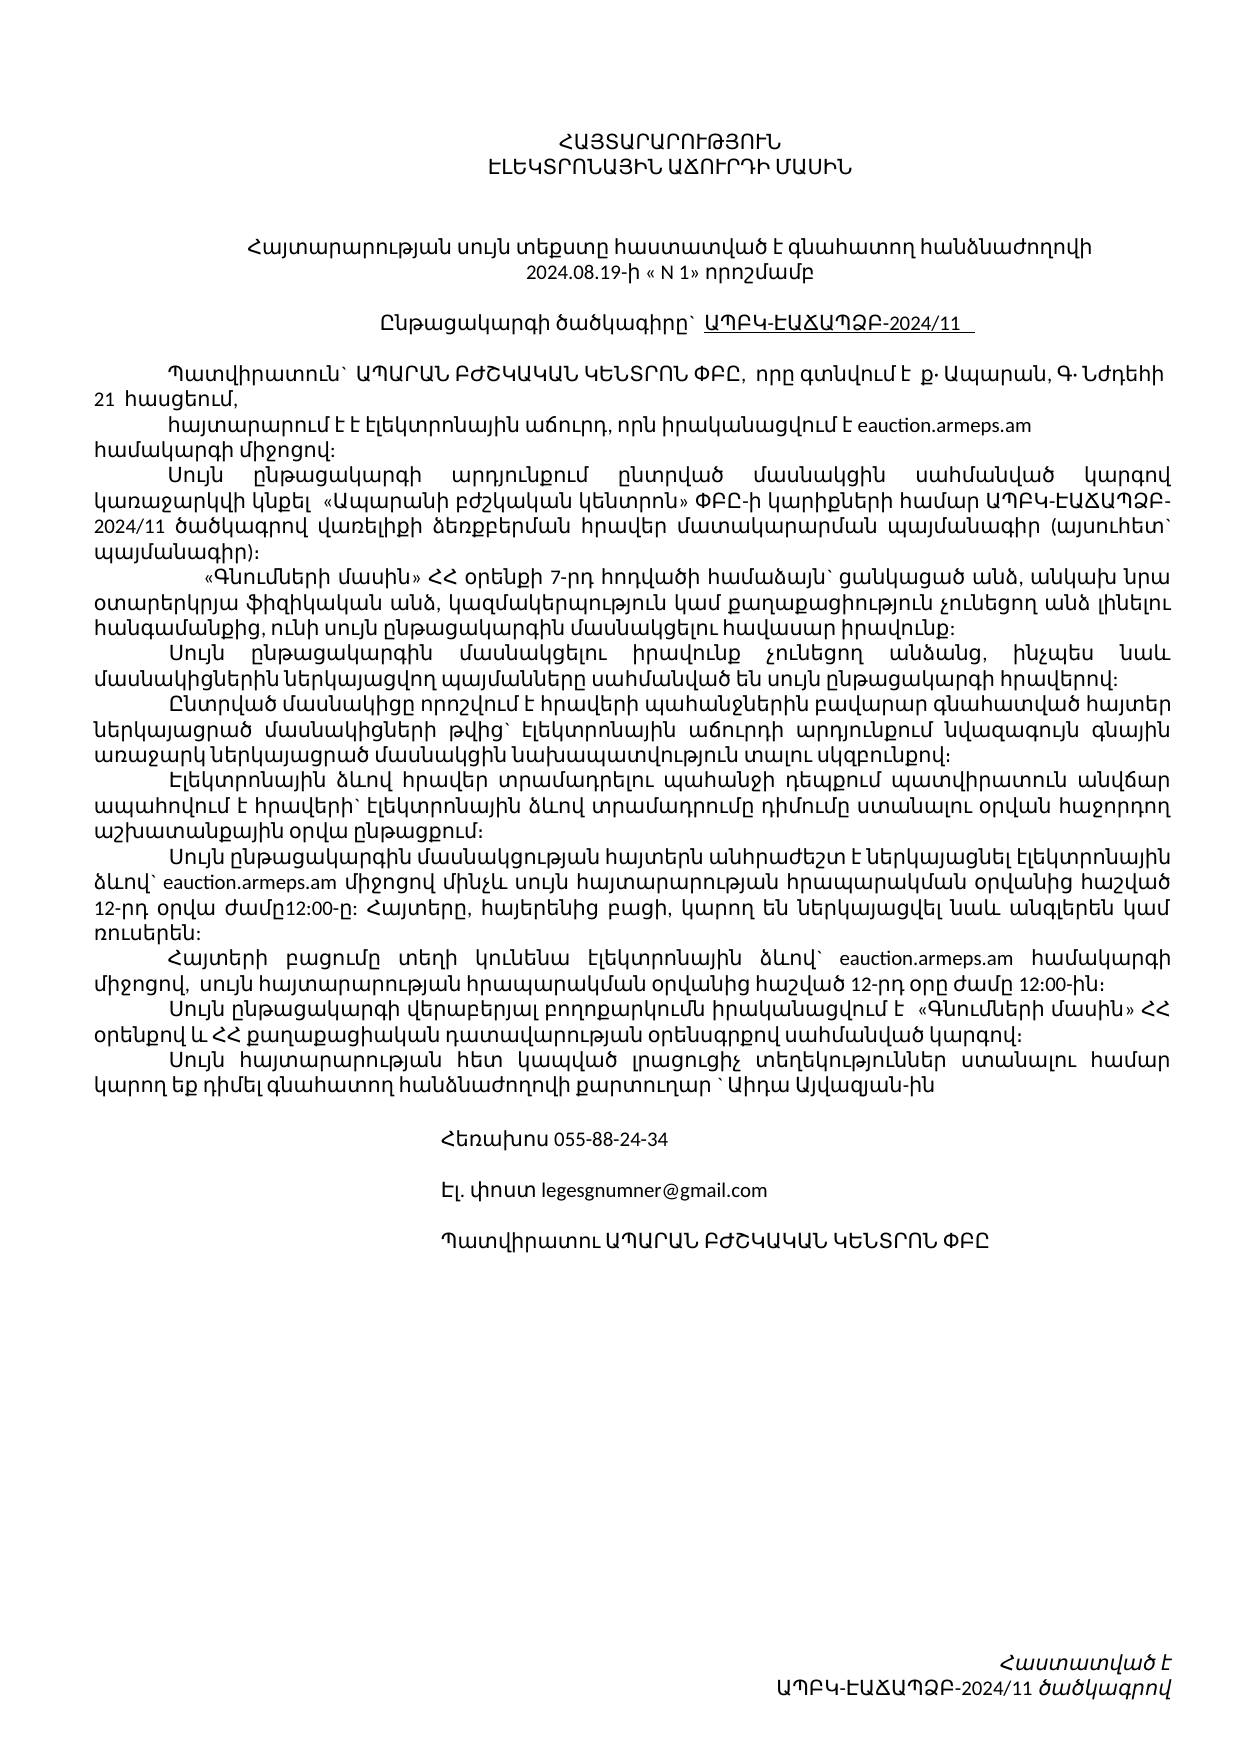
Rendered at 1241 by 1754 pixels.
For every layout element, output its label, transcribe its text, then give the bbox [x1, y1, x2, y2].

text Պատվիրատու ԱՊԱՐԱՆ ԲԺՇԿԱԿԱՆ ԿԵՆՏՐՈՆ ՓԲԸ [94, 1228, 1171, 1253]
text 2024.08.19 -ի « N 1» որոշմամբ [94, 259, 1171, 285]
text ԱՊԲԿ-ԷԱՃԱՊՁԲ-2024/11 ծածկագրով [94, 1675, 1171, 1701]
text Հեռախոս 055-88-24-34 [94, 1126, 1171, 1152]
text Սույն ընթացակարգին մասնակցելու իրավունք չունեցող անձանց, ինչպես նաև մասնակիցներին ներկայացվող պայմանները սահմանված են սույն ընթացակարգի հրավերով: [94, 641, 1171, 691]
text Պատվիրատուն` ԱՊԱՐԱՆ ԲԺՇԿԱԿԱՆ ԿԵՆՏՐՈՆ ՓԲԸ, որը գտնվում է ք· Ապարան, Գ· Նժդեհի 21 հասցեում, [94, 361, 1171, 412]
text Ընտրված մասնակիցը որոշվում է հրավերի պահանջներին բավարար գնահատված հայտեր ներկայացրած մասնակիցների թվից` էլեկտրոնային աճուրդի արդյունքում նվազագույն գնային առաջարկ ներկայացրած մասնակցին նախապատվություն տալու սկզբունքով։ [94, 691, 1171, 768]
text Սույն ընթացակարգի արդյունքում ընտրված մասնակցին սահմանված կարգով կառաջարկվի կնքել «Ապարանի բժշկական կենտրոն» ՓԲԸ-ի կարիքների համար ԱՊԲԿ-ԷԱՃԱՊՁԲ-2024/11 ծածկագրով վառելիքի ձեռքբերման հրավեր մատակարարման պայմանագիր (այսուհետ` պայմանագիր)։ [94, 463, 1171, 564]
text Հայտերի բացումը տեղի կունենա էլեկտրոնային ձևով` eauction.armeps.am համակարգի միջոցով, սույն հայտարարության հրապարակման օրվանից հաշված 12-րդ օրը ժամը 12:00-ին։ [94, 946, 1171, 996]
text Սույն հայտարարության հետ կապված լրացուցիչ տեղեկություններ ստանալու համար կարող եք դիմել գնահատող հանձնաժողովի քարտուղար ` Աիդա Այվազյան-ին [94, 1047, 1171, 1098]
text Էլեկտրոնային ձևով հրավեր տրամադրելու պահանջի դեպքում պատվիրատուն անվճար ապահովում է հրավերի` էլեկտրոնային ձևով տրամադրումը դիմումը ստանալու օրվան հաջորդող աշխատանքային օրվա ընթացքում։ [94, 768, 1171, 844]
text Էլ. փոստ legesgnumner@gmail.com [94, 1177, 1171, 1203]
text հայտարարում է է էլեկտրոնային աճուրդ, որն իրականացվում է eauction.armeps.am համակարգի միջոցով: [94, 412, 1171, 463]
text Սույն ընթացակարգին մասնակցության հայտերն անհրաժեշտ է ներկայացնել էլեկտրոնային ձևով` eauction.armeps.am միջոցով մինչև սույն հայտարարության հրապարակման օրվանից հաշված 12-րդ օրվա ժամը12:00-ը: Հայտերը, հայերենից բացի, կարող են ներկայացվել նաև անգլերեն կամ ռուսերեն: [94, 844, 1171, 946]
text Հայտարարության սույն տեքստը հաստատված է գնահատող հանձնաժողովի [94, 234, 1171, 259]
text Հաստատված է [94, 1650, 1171, 1675]
text Ընթացակարգի ծածկագիրը` ԱՊԲԿ-ԷԱՃԱՊՁԲ-2024/11 [94, 310, 1171, 336]
text ՀԱՅՏԱՐԱՐՈՒԹՅՈՒՆ [94, 129, 1171, 154]
text ԷԼԵԿՏՐՈՆԱՅԻՆ ԱՃՈՒՐԴԻ ՄԱՍԻՆ [94, 154, 1171, 180]
text «Գնումների մասին» ՀՀ օրենքի 7-րդ հոդվածի համաձայն` ցանկացած անձ, անկախ նրա օտարերկրյա ֆիզիկական անձ, կազմակերպություն կամ քաղաքացիություն չունեցող անձ լինելու հանգամանքից, ունի սույն ընթացակարգին մասնակցելու հավասար իրավունք: [94, 564, 1171, 641]
text Սույն ընթացակարգի վերաբերյալ բողոքարկումն իրականացվում է «Գնումների մասին» ՀՀ օրենքով և ՀՀ քաղաքացիական դատավարության օրենսգրքով սահմանված կարգով։ [94, 996, 1171, 1047]
